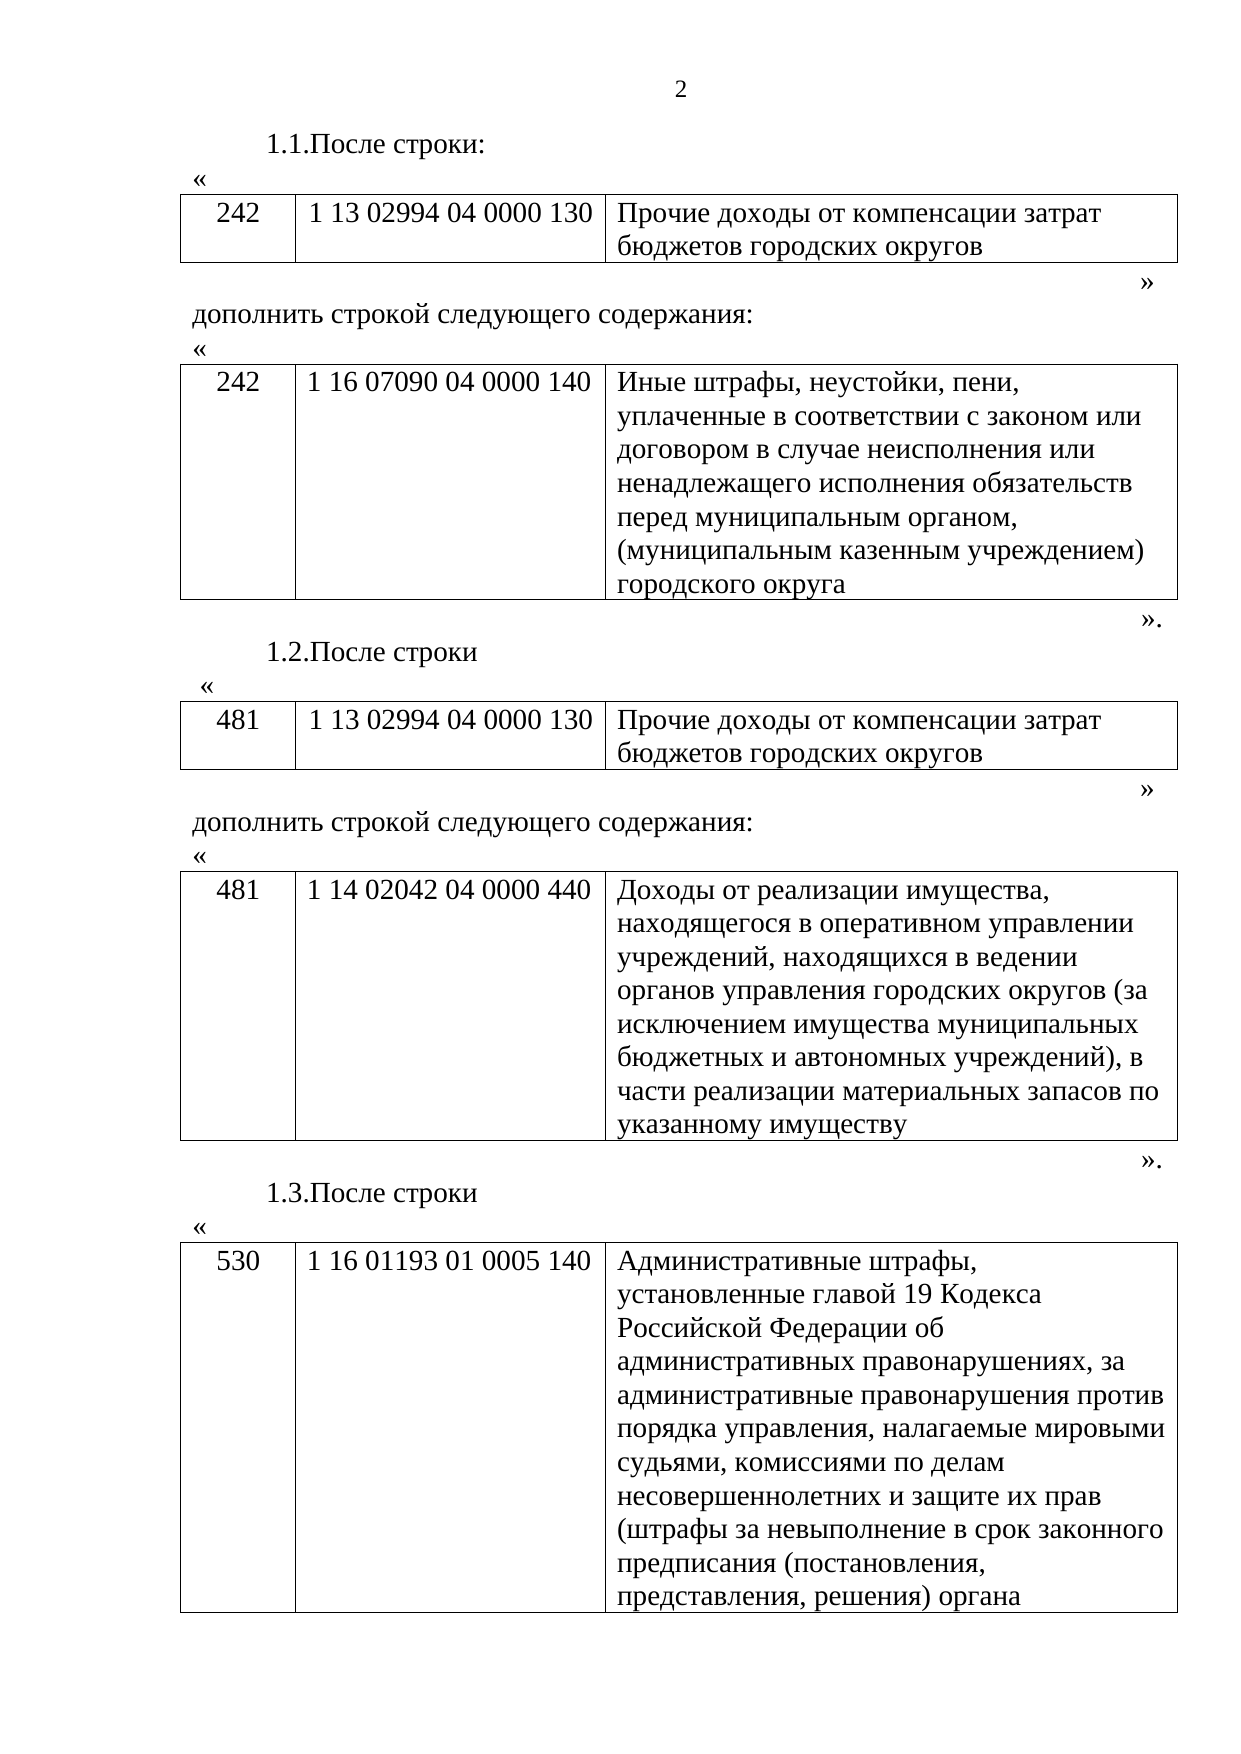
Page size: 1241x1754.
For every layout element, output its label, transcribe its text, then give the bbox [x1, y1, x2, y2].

table_header 242 [181, 365, 295, 599]
text « [192, 330, 1169, 363]
table_header 481 [181, 702, 295, 769]
table_header 1 13 02994 04 0000 130 [296, 195, 605, 262]
text « [192, 1208, 1169, 1242]
table_header 242 [181, 195, 295, 262]
table_header 1 16 07090 04 0000 140 [296, 365, 605, 599]
table_header 1 13 02994 04 0000 130 [296, 702, 605, 769]
text 1.2.После строки [192, 634, 1169, 667]
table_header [606, 1243, 1177, 1612]
table_header Иные штрафы, неустойки, пени, уплаченные в соответствии с законом или договором в случае неисполнения или ненадлежащего исполнения обязательств перед муниципальным органом, (муниципальным казенным учреждением) городского округа [606, 365, 1177, 599]
text ». [192, 1141, 1169, 1175]
table_header Прочие доходы от компенсации затрат бюджетов городских округов [606, 702, 1177, 769]
text дополнить строкой следующего содержания: [192, 804, 1169, 837]
text « [192, 160, 1169, 194]
text « [192, 837, 1169, 871]
text « [192, 667, 1169, 701]
text ». [192, 600, 1169, 634]
table_header 1 14 02042 04 0000 440 [296, 872, 605, 1140]
table_header 530 [181, 1243, 295, 1612]
text » [192, 770, 1169, 804]
text » [192, 263, 1169, 296]
text дополнить строкой следующего содержания: [192, 296, 1169, 330]
table_header Прочие доходы от компенсации затрат бюджетов городских округов [606, 195, 1177, 262]
table_header Доходы от реализации имущества, находящегося в оперативном управлении учреждений, находящихся в ведении органов управления городских округов (за исключением имущества муниципальных бюджетных и автономных учреждений), в части реализации материальных запасов по указанному имуществу [606, 872, 1177, 1140]
text 1.3.После строки [192, 1175, 1169, 1208]
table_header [296, 1243, 605, 1612]
text 1.1.После строки: [192, 127, 1169, 160]
table_header 481 [181, 872, 295, 1140]
